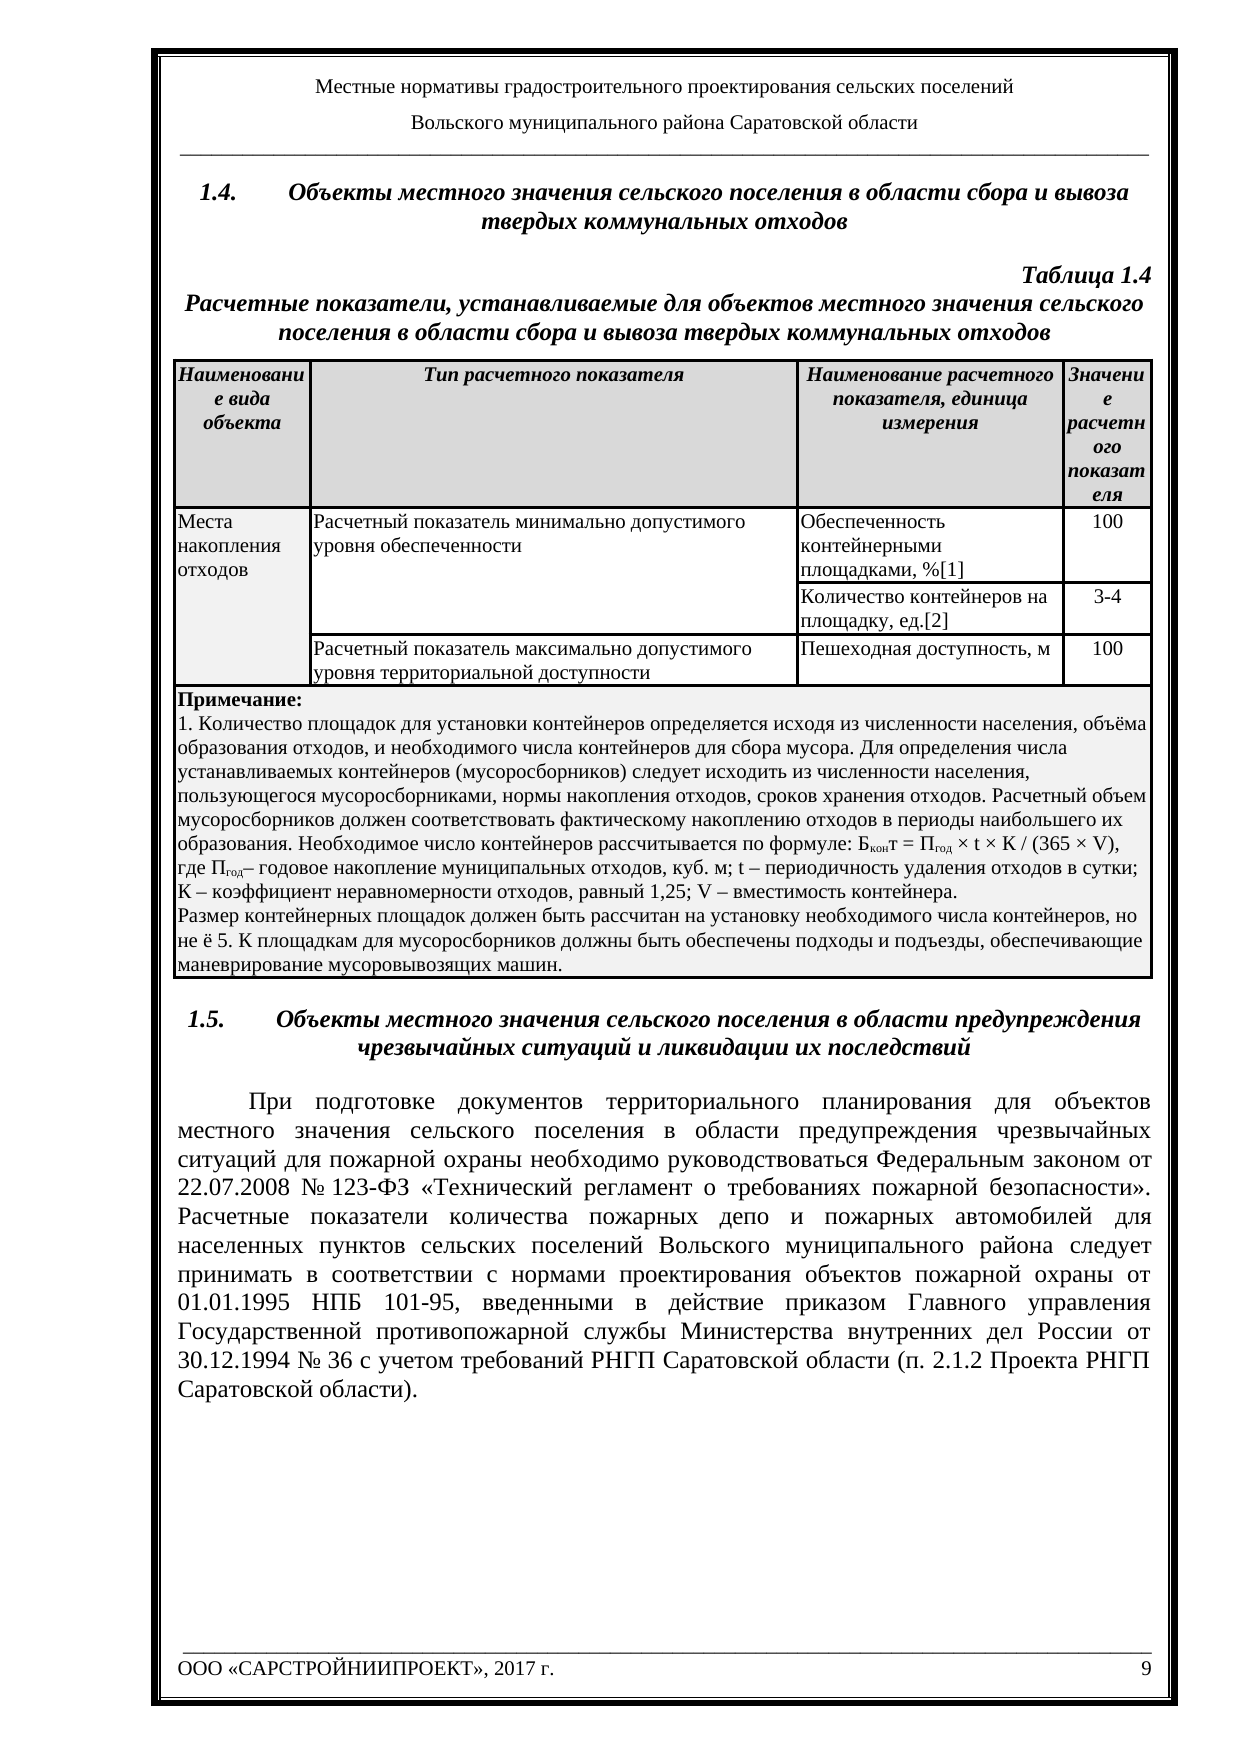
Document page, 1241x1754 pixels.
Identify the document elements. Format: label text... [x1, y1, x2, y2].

text Таблица 1.4 [177, 260, 1152, 288]
table_cell 3-4 [1065, 584, 1150, 632]
table_cell 100 [1065, 636, 1150, 684]
table_cell Места накопления отходов [176, 509, 309, 684]
table_header Тип расчетного показателя [312, 362, 796, 506]
subtitle Объекты местного значения сельского поселения в области сбора и вывоза твердых коммунальных отходов [177, 177, 1152, 235]
text Расчетные показатели, устанавливаемые для объектов местного значения сельского поселения в области сбора и вывоза твердых коммунальных отходов [177, 288, 1152, 346]
table_cell Пешеходная доступность, м [799, 636, 1062, 684]
table_header Наименование вида объекта [176, 362, 309, 506]
text При подготовке документов территориального планирования для объектов местного значения сельского поселения в области предупреждения чрезвычайных ситуаций для пожарной охраны необходимо руководствоваться Федеральным законом от 22.07.2008 № 123-ФЗ «Технический регламент о требованиях пожарной безопасности». Расчетные показатели количества пожарных депо и пожарных автомобилей для населенных пунктов сельских поселений Вольского муниципального района следует принимать в соответствии с нормами проектирования объектов пожарной охраны от 01.01.1995 НПБ 101-95, введенными в действие приказом Главного управления Государственной противопожарной службы Министерства внутренних дел России от 30.12.1994 № 36 с учетом требований РНГП Саратовской области (п. 2.1.2 Проекта РНГП Саратовской области). [177, 1086, 1152, 1402]
table_header Значение расчетного показателя [1065, 362, 1150, 506]
table_header Наименование расчетного показателя, единица измерения [799, 362, 1062, 506]
table_cell Расчетный показатель максимально допустимого уровня территориальной доступности [312, 636, 796, 684]
table_cell Обеспеченность контейнерными площадками, %[1] [799, 509, 1062, 581]
subtitle Объекты местного значения сельского поселения в области предупреждения чрезвычайных ситуаций и ликвидации их последствий [177, 1004, 1152, 1061]
table_cell 100 [1065, 509, 1150, 581]
table_cell Количество контейнеров на площадку, ед.[2] [799, 584, 1062, 632]
table_cell Примечание: 1. Количество площадок для установки контейнеров определяется исходя из численности населения, объёма образования отходов, и необходимого числа контейнеров для сбора мусора. Для определения числа устанавливаемых контейнеров (мусоросборников) следует исходить из численности населения, пользующегося мусоросборниками, нормы накопления отходов, сроков хранения отходов. Расчетный объем мусоросборников должен соответствовать фактическому накоплению отходов в периоды наибольшего их образования. Необходимое число контейнеров рассчитывается по формуле: Бконт = Пгод × t × К / (365 × V), где Пгод– годовое накопление муниципальных отходов, куб. м; t – периодичность удаления отходов в сутки; К – коэффициент неравномерности отходов, равный 1,25; V – вместимость контейнера. Размер контейнерных площадок должен быть рассчитан на установку необходимого числа контейнеров, но не ё 5. К площадкам для мусоросборников должны быть обеспечены подходы и подъезды, обеспечивающие маневрирование мусоровывозящих машин. [176, 687, 1150, 976]
table_cell Расчетный показатель минимально допустимого уровня обеспеченности [312, 509, 796, 632]
